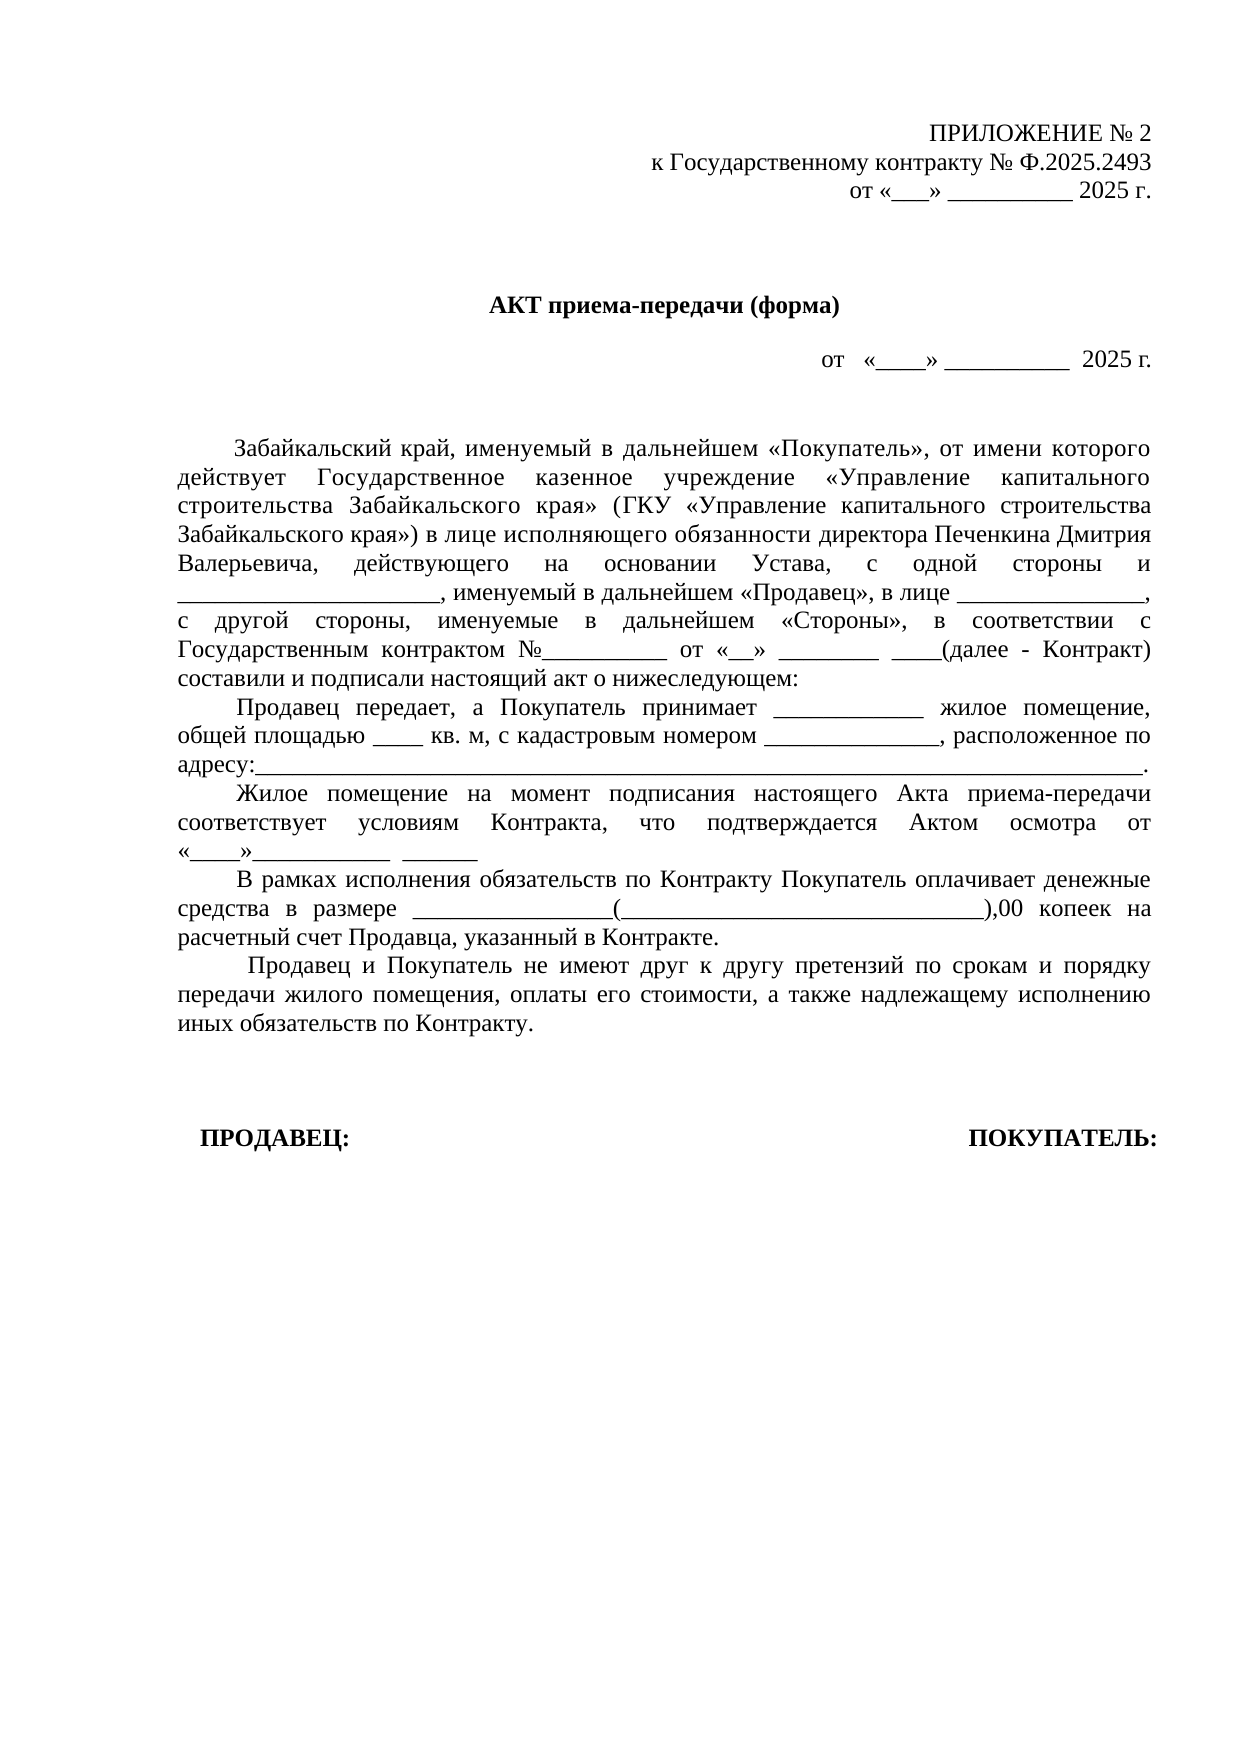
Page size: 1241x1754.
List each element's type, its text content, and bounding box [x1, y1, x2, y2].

text Продавец передает, а Покупатель принимает ____________ жилое помещение, общей площадью ____ кв. м, с кадастровым номером ______________, расположенное по адресу:_______________________________________________________________________. [177, 692, 1152, 778]
table_header ПРОДАВЕЦ: [189, 1123, 657, 1152]
text АКТ приема-передачи (форма) [177, 291, 1152, 319]
text Жилое помещение на момент подписания настоящего Акта приема-передачи соответствует условиям Контракта, что подтверждается Актом осмотра от «____»___________ ______ [177, 778, 1152, 864]
text Забайкальский край, именуемый в дальнейшем «Покупатель», от имени которого действует Государственное казенное учреждение «Управление капитального строительства Забайкальского края» (ГКУ «Управление капитального строительства Забайкальского края») в лице исполняющего обязанности директора Печенкина Дмитрия Валерьевича, действующего на основании Устава, с одной стороны и _____________________, именуемый в дальнейшем «Продавец», в лице _______________, с другой стороны, именуемые в дальнейшем «Стороны», в соответствии с Государственным контрактом №__________ от «__» ________ ____(далее - Контракт) составили и подписали настоящий акт о нижеследующем: [177, 491, 1152, 692]
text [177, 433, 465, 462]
text от «___» __________ 2025 г. [177, 176, 1152, 204]
text В рамках исполнения обязательств по Контракту Покупатель оплачивает денежные средства в размере ________________(_____________________________),00 копеек на расчетный счет Продавца, указанный в Контракте. [177, 864, 1152, 951]
text от «____» __________ 2025 г. [177, 344, 1152, 373]
text ПРИЛОЖЕНИЕ № 2 [177, 118, 1152, 147]
text к Государственному контракту № Ф.2025.2493 [177, 147, 1152, 176]
text Продавец и Покупатель не имеют друг к другу претензий по срокам и порядку передачи жилого помещения, оплаты его стоимости, а также надлежащему исполнению иных обязательств по Контракту. [177, 951, 1152, 1037]
table_header ПОКУПАТЕЛЬ: [657, 1123, 1220, 1152]
